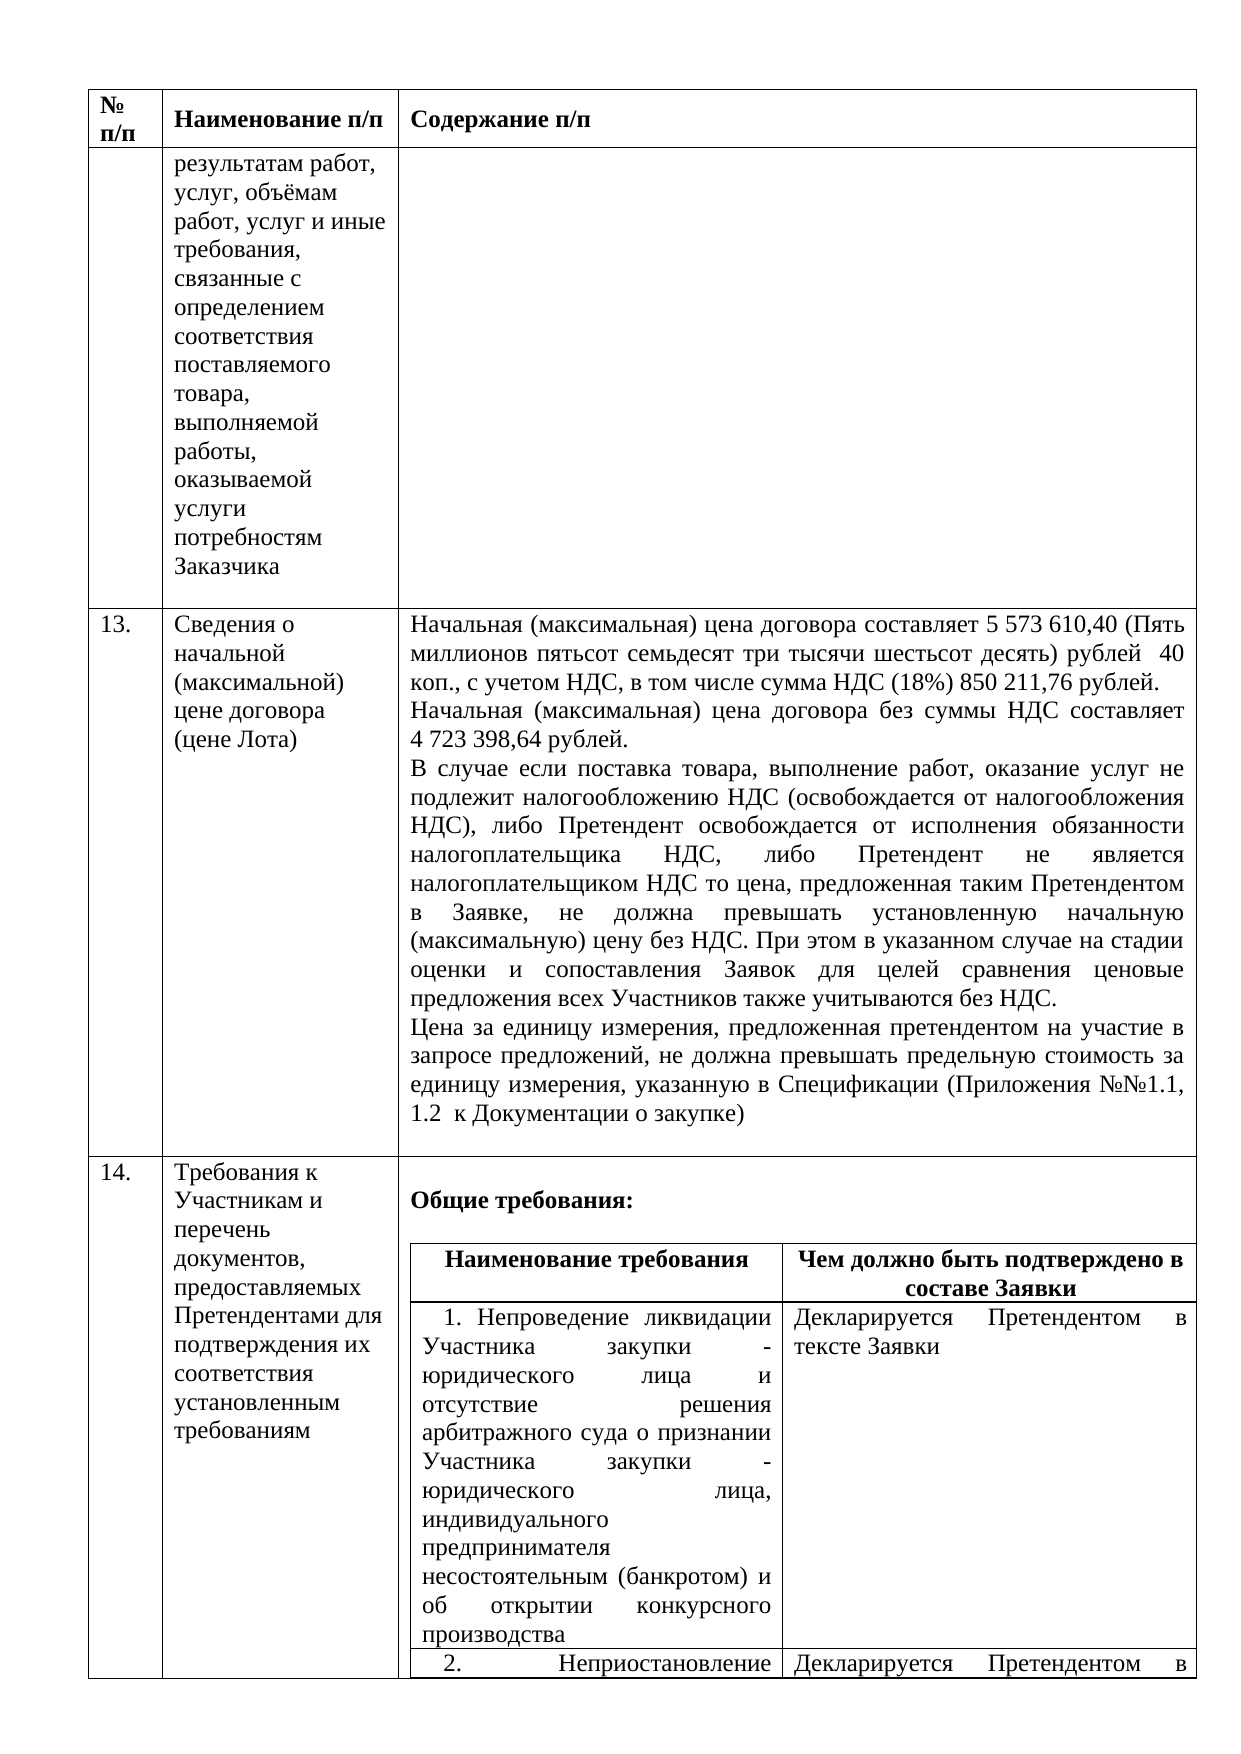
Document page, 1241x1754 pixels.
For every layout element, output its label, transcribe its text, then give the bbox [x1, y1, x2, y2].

table_cell Сведения о начальной (максимальной) цене договора (цене Лота) [163, 609, 398, 1156]
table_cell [163, 148, 398, 608]
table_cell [163, 1157, 398, 1678]
table_header Наименование п/п [163, 90, 398, 147]
table_cell Общие требования: [399, 1157, 1196, 1678]
table_cell [89, 1157, 162, 1678]
table_header Содержание п/п [399, 90, 1196, 147]
table_cell [89, 609, 162, 1156]
table_header № п/п [89, 90, 162, 147]
table_cell Начальная (максимальная) цена договора составляет 5 573 610,40 (Пять миллионов пятьсот семьдесят три тысячи шестьсот десять) рублей 40 коп., с учетом НДС, в том числе сумма НДС (18%) 850 211,76 рублей. Начальная (максимальная) цена договора без суммы НДС составляет 4 723 398,64 рублей. В случае если поставка товара, выполнение работ, оказание услуг не подлежит налогообложению НДС (освобождается от налогообложения НДС), либо Претендент освобождается от исполнения обязанности налогоплательщика НДС, либо Претендент не является налогоплательщиком НДС то цена, предложенная таким Претендентом в Заявке, не должна превышать установленную начальную (максимальную) цену без НДС. При этом в указанном случае на стадии оценки и сопоставления Заявок для целей сравнения ценовые предложения всех Участников также учитываются без НДС. Цена за единицу измерения, предложенная претендентом на участие в запросе предложений, не должна превышать предельную стоимость за единицу измерения, указанную в Спецификации (Приложения №№1.1, 1.2 к Документации о закупке) [399, 609, 1196, 1156]
table_cell [89, 148, 162, 608]
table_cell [399, 148, 1196, 608]
